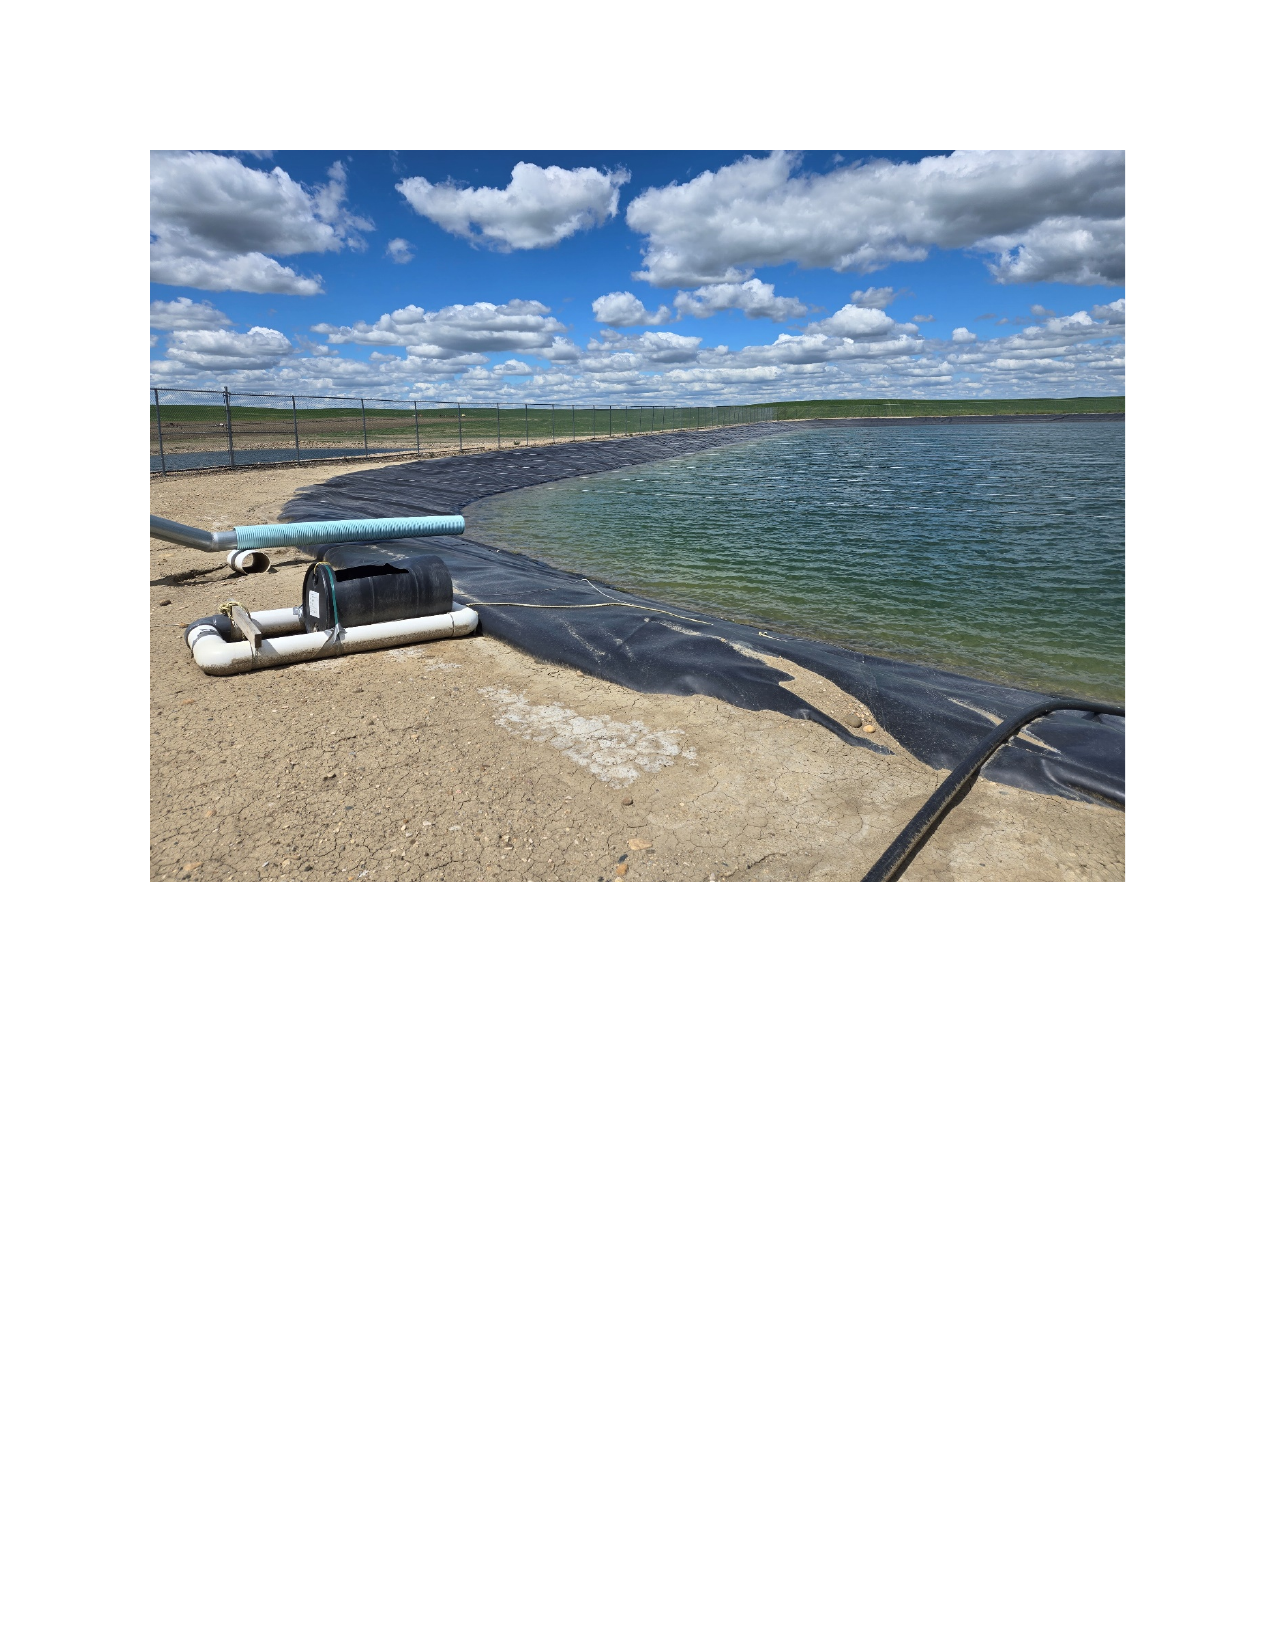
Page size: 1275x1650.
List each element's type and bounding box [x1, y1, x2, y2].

picture [150, 150, 1125, 882]
